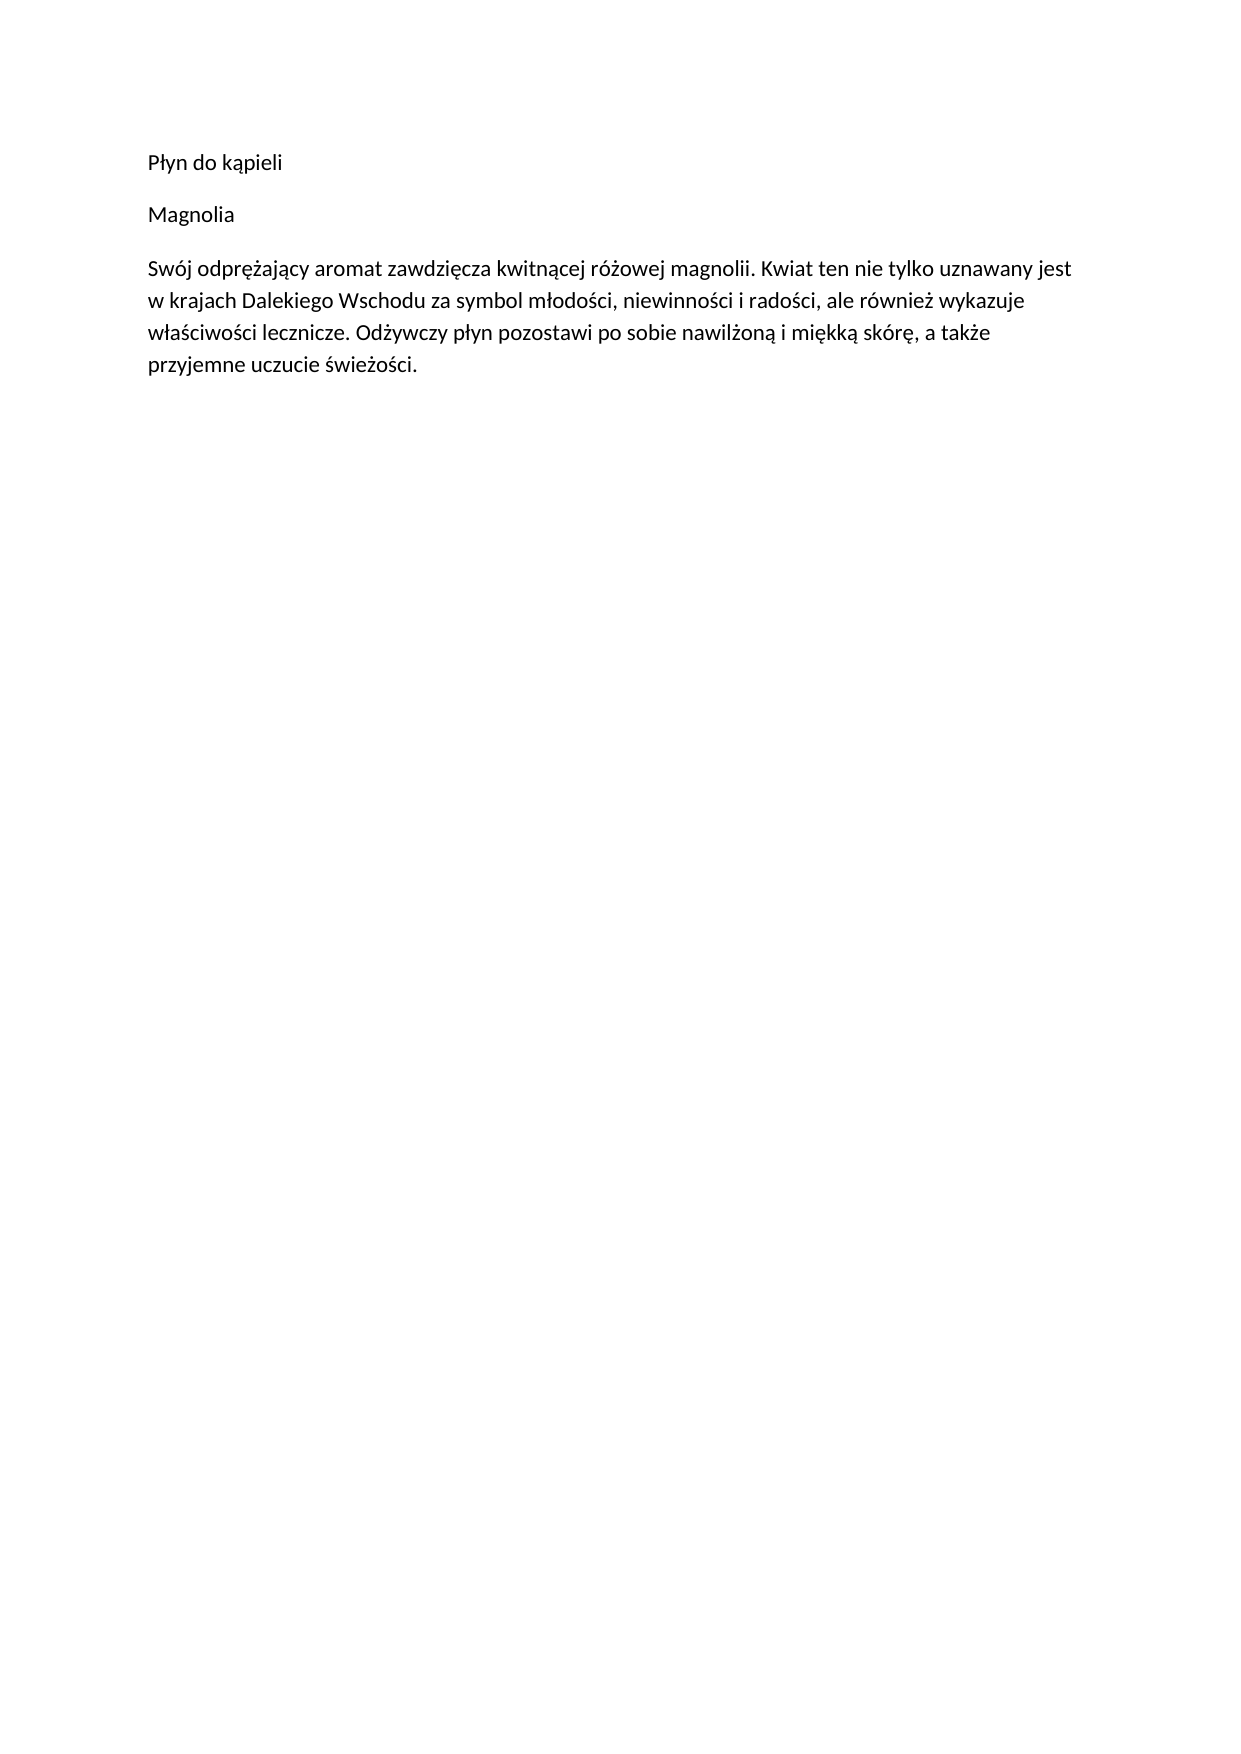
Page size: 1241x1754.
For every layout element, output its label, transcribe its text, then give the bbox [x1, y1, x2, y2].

text Magnolia [148, 201, 1093, 229]
text Płyn do kąpieli [148, 148, 1093, 176]
text Swój odprężający aromat zawdzięcza kwitnącej różowej magnolii. Kwiat ten nie tylko uznawany jest w krajach Dalekiego Wschodu za symbol młodości, niewinności i radości, ale również wykazuje właściwości lecznicze. Odżywczy płyn pozostawi po sobie nawilżoną i miękką skórę, a także przyjemne uczucie świeżości. [148, 254, 1093, 378]
